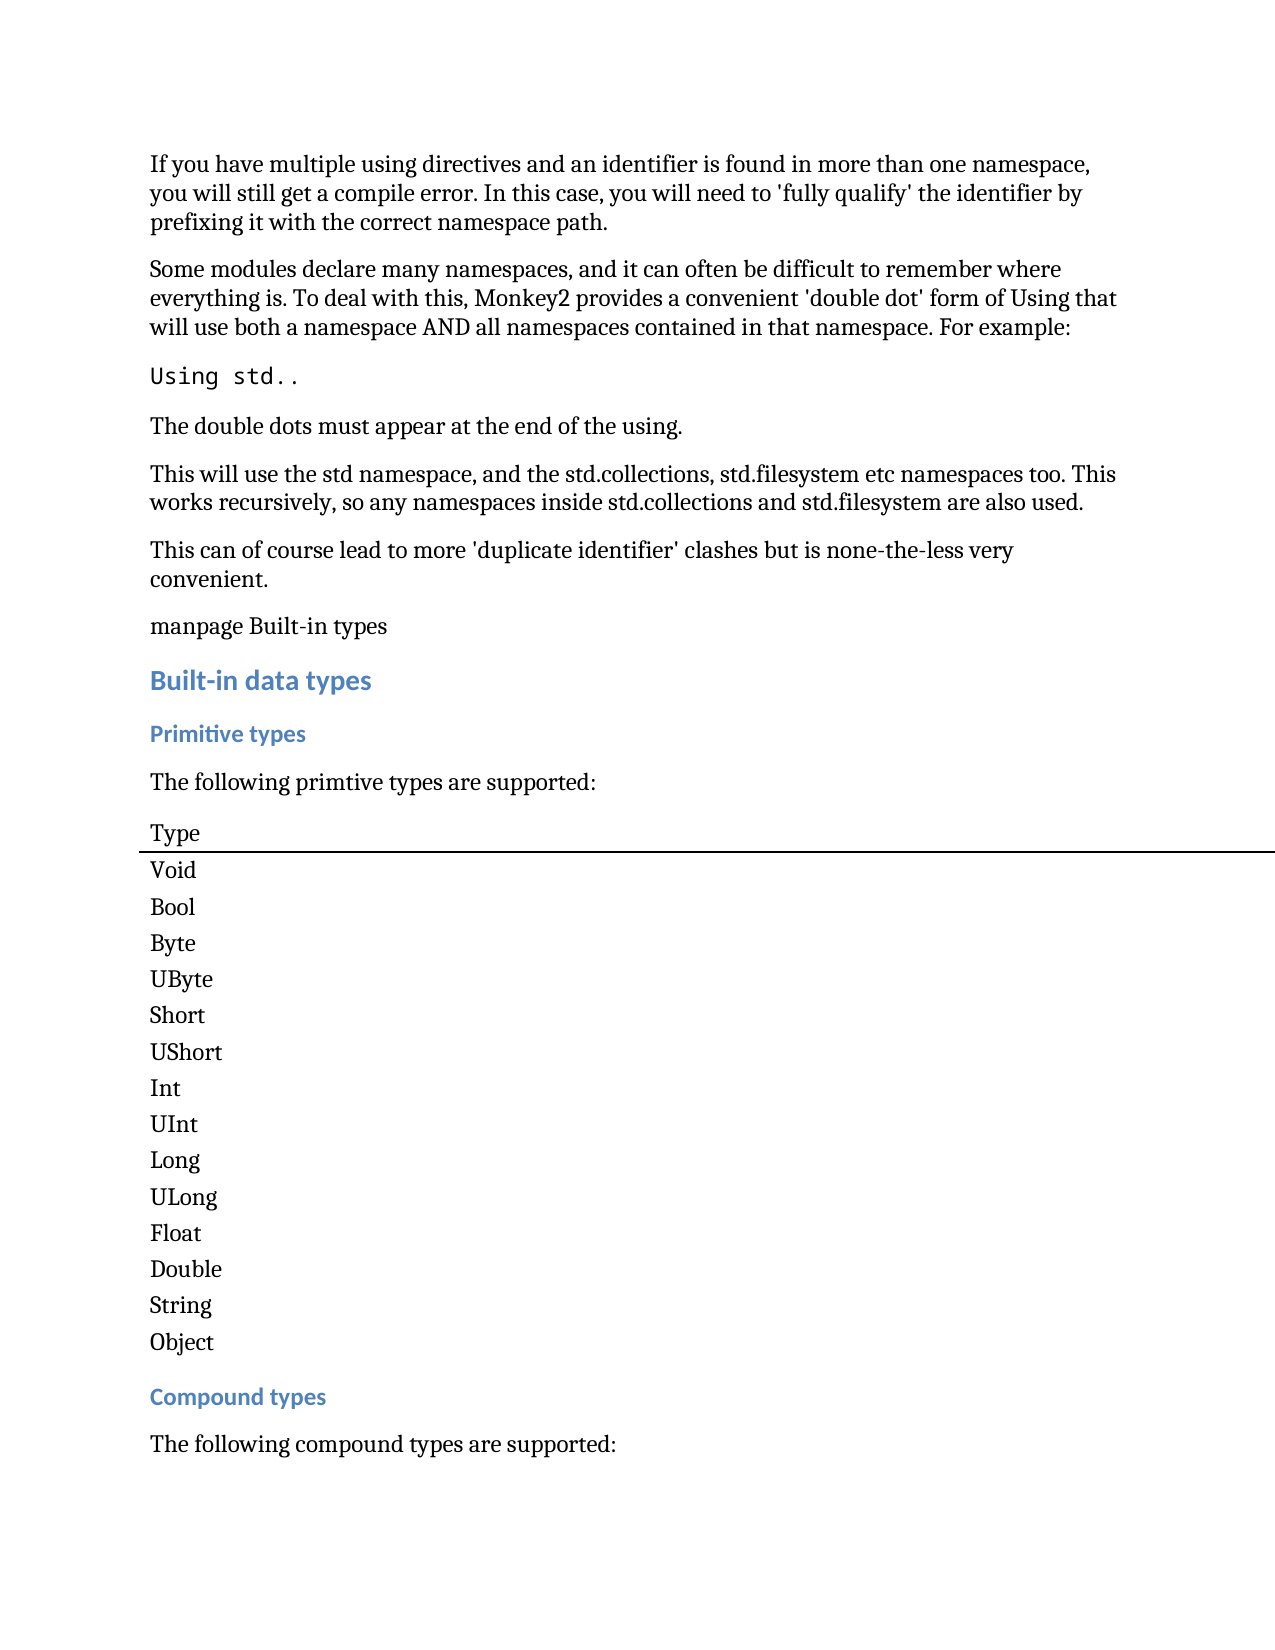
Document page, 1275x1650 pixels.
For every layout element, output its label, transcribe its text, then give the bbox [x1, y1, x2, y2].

text This will use the std namespace, and the std.collections, std.filesystem etc namespaces too. This works recursively, so any namespaces inside std.collections and std.filesystem are also used. [150, 459, 1125, 517]
text The following compound types are supported: [150, 1430, 1125, 1459]
subtitle Compound types [150, 1381, 1125, 1412]
table_cell Object [139, 1324, 1275, 1360]
table_cell String [139, 1288, 1275, 1324]
table_cell Int [139, 1070, 1275, 1106]
table_cell Double [139, 1251, 1275, 1288]
table_cell UByte [139, 961, 1275, 998]
text The following primtive types are supported: [150, 767, 1125, 796]
text If you have multiple using directives and an identifier is found in more than one namespace, you will still get a compile error. In this case, you will need to 'fully qualify' the identifier by prefixing it with the correct namespace path. [150, 150, 1125, 236]
table_cell ULong [139, 1179, 1275, 1215]
table_cell Float [139, 1215, 1275, 1251]
table_header Type [139, 815, 1275, 851]
table_cell Void [139, 853, 1275, 889]
text This can of course lead to more 'duplicate identifier' clashes but is none-the-less very convenient. [150, 536, 1125, 593]
table_cell UShort [139, 1034, 1275, 1070]
table_cell Bool [139, 889, 1275, 925]
table_cell UInt [139, 1106, 1275, 1143]
text Using std.. [150, 360, 1125, 391]
text The double dots must appear at the end of the using. [150, 412, 1125, 441]
table_cell Byte [139, 925, 1275, 961]
text manpage Built-in types [150, 612, 1125, 641]
subtitle Built-in data types [150, 662, 1125, 697]
subtitle Primitive types [150, 718, 1125, 749]
text Some modules declare many namespaces, and it can often be difficult to remember where everything is. To deal with this, Monkey2 provides a convenient 'double dot' form of Using that will use both a namespace AND all namespaces contained in that namespace. For example: [150, 255, 1125, 341]
table_cell Long [139, 1143, 1275, 1179]
table_cell Short [139, 998, 1275, 1034]
